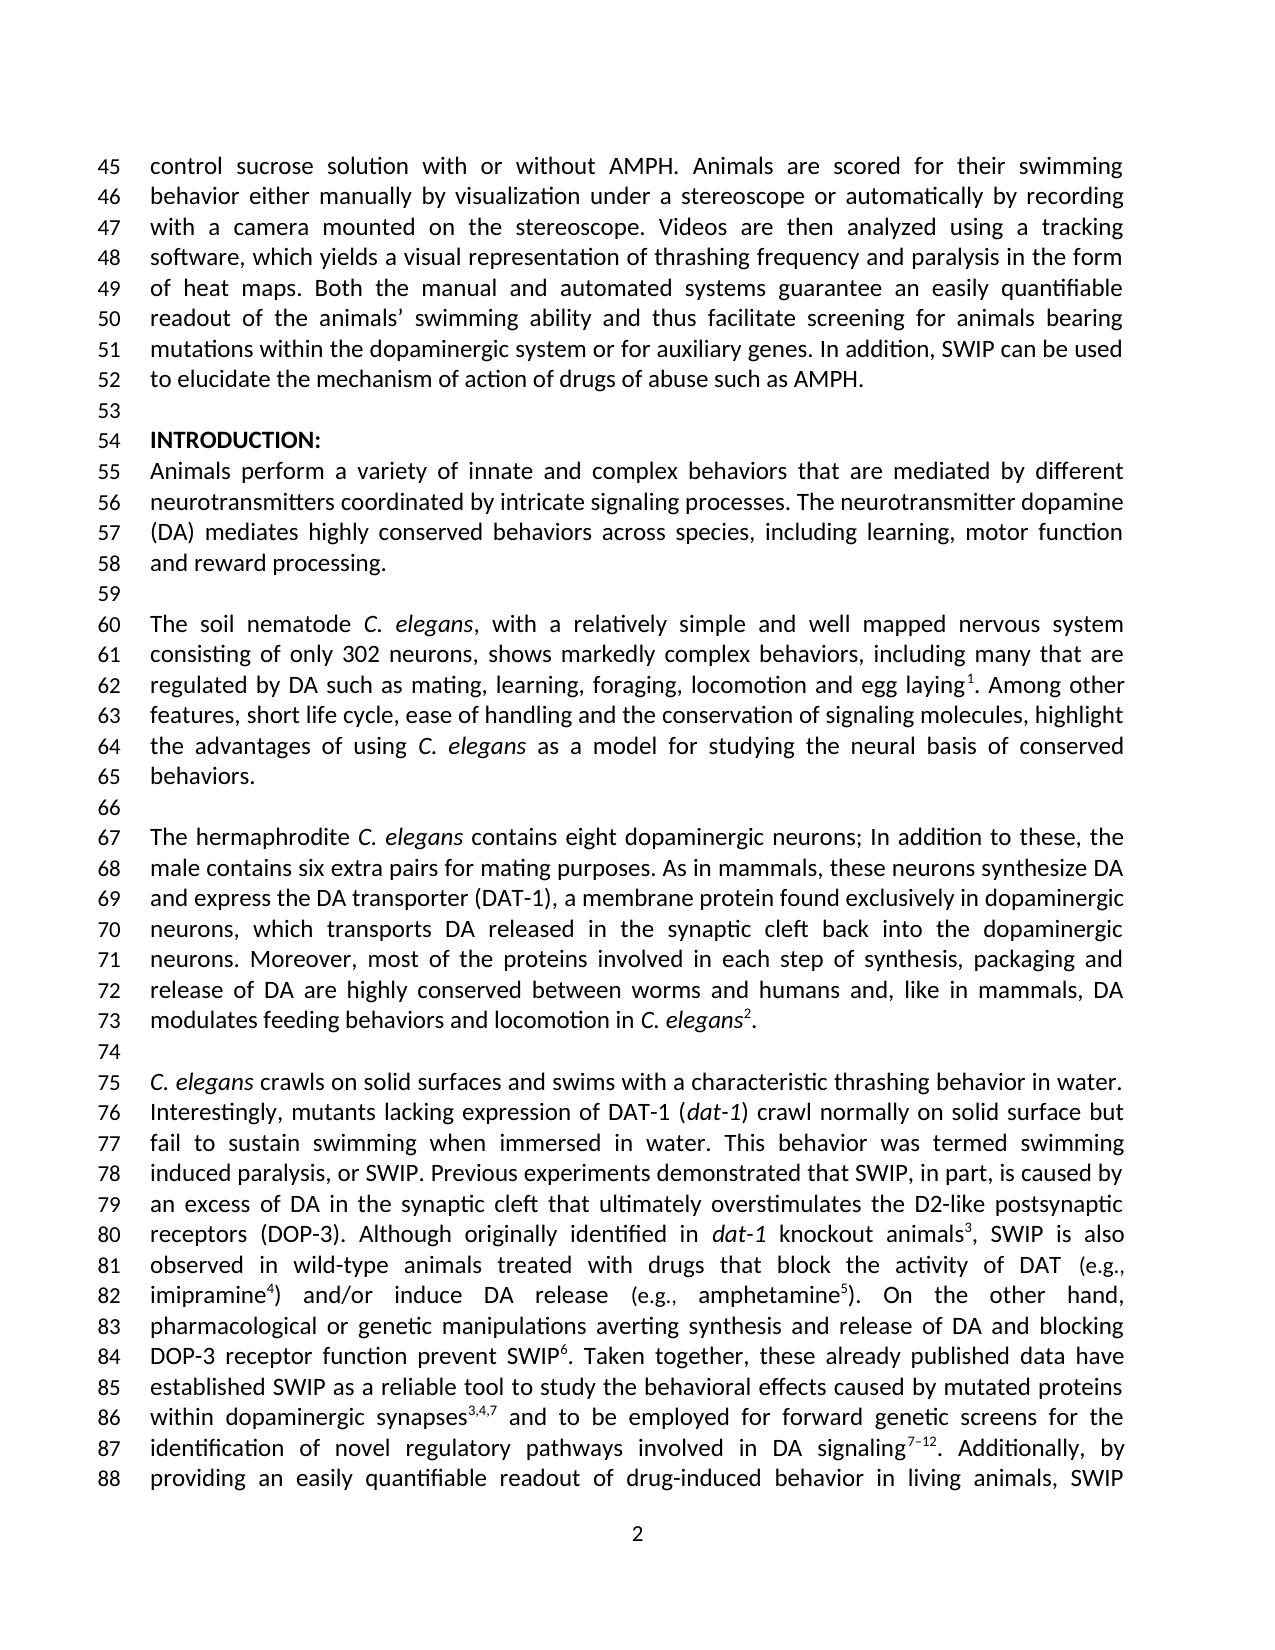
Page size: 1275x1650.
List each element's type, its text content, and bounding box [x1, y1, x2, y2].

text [150, 1066, 1125, 1493]
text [150, 150, 1125, 394]
text The hermaphrodite C. elegans contains eight dopaminergic neurons; In addition to these, the male contains six extra pairs for mating purposes. As in mammals, these neurons synthesize DA and express the DA transporter (DAT-1), a membrane protein found exclusively in dopaminergic neurons, which transports DA released in the synaptic cleft back into the dopaminergic neurons. Moreover, most of the proteins involved in each step of synthesis, packaging and release of DA are highly conserved between worms and humans and, like in mammals, DA modulates feeding behaviors and locomotion in C. elegans2. [150, 821, 1125, 974]
text INTRODUCTION: [150, 425, 1125, 455]
text Animals perform a variety of innate and complex behaviors that are mediated by different neurotransmitters coordinated by intricate signaling processes. The neurotransmitter dopamine (DA) mediates highly conserved behaviors across species, including learning, motor function and reward processing. [150, 455, 1125, 577]
text The soil nematode C. elegans, with a relatively simple and well mapped nervous system consisting of only 302 neurons, shows markedly complex behaviors, including many that are regulated by DA such as mating, learning, foraging, locomotion and egg laying1. Among other features, short life cycle, ease of handling and the conservation of signaling molecules, highlight the advantages of using C. elegans as a model for studying the neural basis of conserved behaviors. [256, 730, 1125, 791]
text The soil nematode C. elegans, with a relatively simple and well mapped nervous system consisting of only 302 neurons, shows markedly complex behaviors, including many that are regulated by DA such as mating, learning, foraging, locomotion and egg laying1. Among other features, short life cycle, ease of handling and the conservation of signaling molecules, highlight the advantages of using C. elegans as a model for studying the neural basis of conserved behaviors. [150, 608, 1125, 730]
